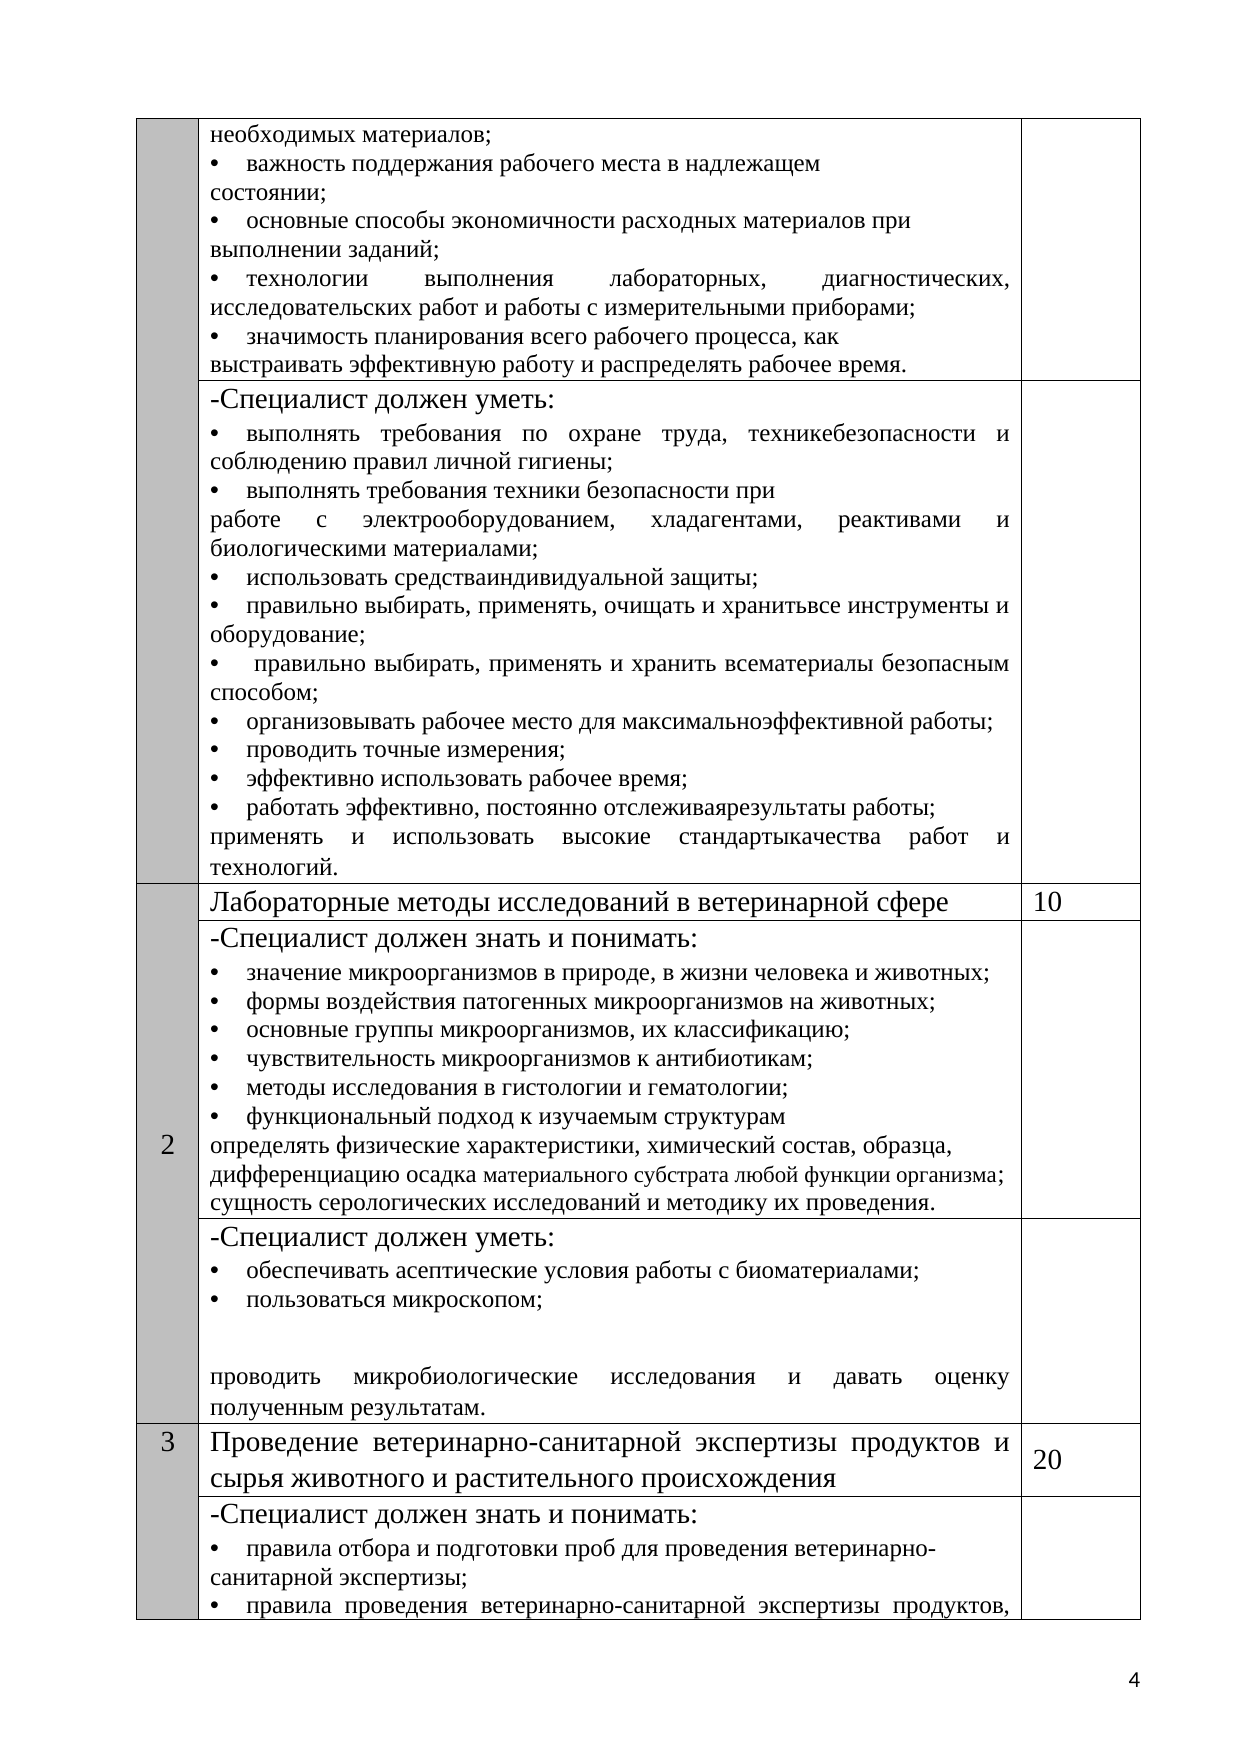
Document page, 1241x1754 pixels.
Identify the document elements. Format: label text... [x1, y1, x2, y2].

table_cell [1022, 1219, 1140, 1423]
table_cell [1022, 119, 1140, 380]
table_cell [1022, 381, 1140, 883]
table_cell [199, 1497, 1021, 1619]
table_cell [199, 119, 1021, 380]
table_cell [1022, 921, 1140, 1218]
table_cell -Специалист должен уметь: выполнять требования по охране труда, техникебезопасности и соблюдению правил личной гигиены; выполнять требования техники безопасности при работе с электрооборудованием, хладагентами, реактивами и биологическими материалами; использовать средстваиндивидуальной защиты; правильно выбирать, применять, очищать и хранитьвсе инструменты и оборудование; правильно выбирать, применять и хранить всематериалы безопасным способом; организовывать рабочее место для максимальноэффективной работы; проводить точные измерения; эффективно использовать рабочее время; работать эффективно, постоянно отслеживаярезультаты работы; применять и использовать высокие стандартыкачества работ и технологий. [199, 381, 1021, 883]
table_cell Лабораторные методы исследований в ветеринарной сфере [199, 884, 1021, 919]
table_cell 3 [137, 1424, 198, 1619]
table_cell 2 [137, 884, 198, 1423]
table_cell [1022, 1497, 1140, 1619]
table_cell Проведение ветеринарно-санитарной экспертизы продуктов и сырья животного и растительного происхождения [199, 1424, 1021, 1496]
table_cell 10 [1022, 884, 1140, 919]
table_cell -Специалист должен уметь: обеспечивать асептические условия работы с биоматериалами; пользоваться микроскопом; проводить микробиологические исследования и давать оценку полученным результатам. [199, 1219, 1021, 1423]
table_cell -Специалист должен знать и понимать: значение микроорганизмов в природе, в жизни человека и животных; формы воздействия патогенных микроорганизмов на животных; основные группы микроорганизмов, их классификацию; чувствительность микроорганизмов к антибиотикам; методы исследования в гистологии и гематологии; функциональный подход к изучаемым структурам определять физические характеристики, химический состав, образца, дифференциацию осадка материального субстрата любой функции организма; сущность серологических исследований и методику их проведения. [199, 921, 1021, 1218]
table_cell 20 [1022, 1424, 1140, 1496]
